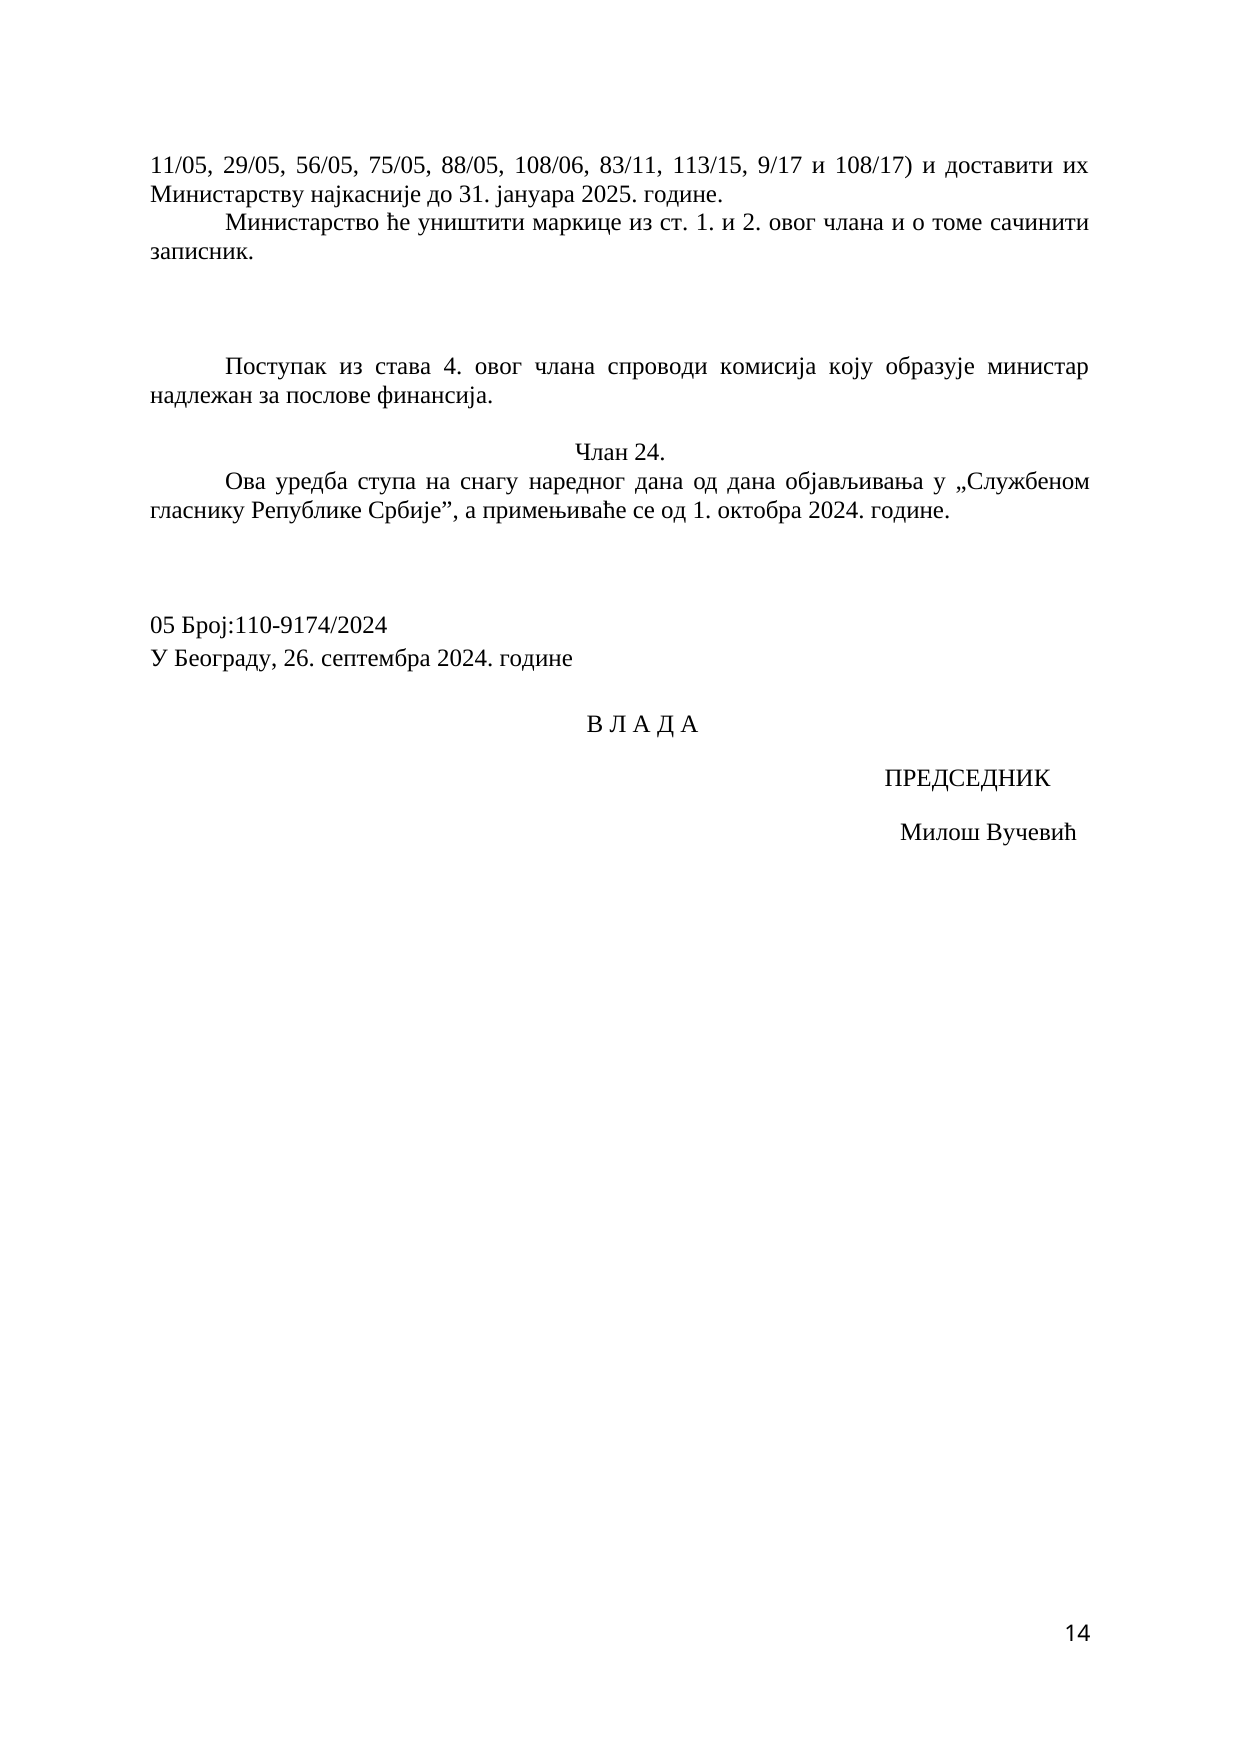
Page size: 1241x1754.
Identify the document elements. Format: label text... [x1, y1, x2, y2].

text Министарство ће уништити маркице из ст. 1. и 2. овог члана и о томе сачинити записник. [150, 207, 1090, 265]
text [150, 150, 1090, 207]
text ПРЕДСЕДНИК [225, 763, 1134, 792]
text Поступак из става 4. овог члана спроводи комисија коју образује министар надлежан за послове финансија. [150, 351, 1090, 409]
text В Л А Д А [150, 709, 1134, 738]
text Ова уредба ступа на снагу наредног дана од дана објављивања у „Службеном гласнику Републике Србије”, а примењиваће се од 1. октобра 2024. године. [150, 466, 1090, 524]
text 05 Број:110-9174/2024 [150, 610, 1149, 639]
text Члан 24. [150, 437, 1090, 466]
text Милош Вучевић [150, 817, 1090, 846]
text У Београду, 26. септембра 2024. године [150, 643, 1149, 672]
